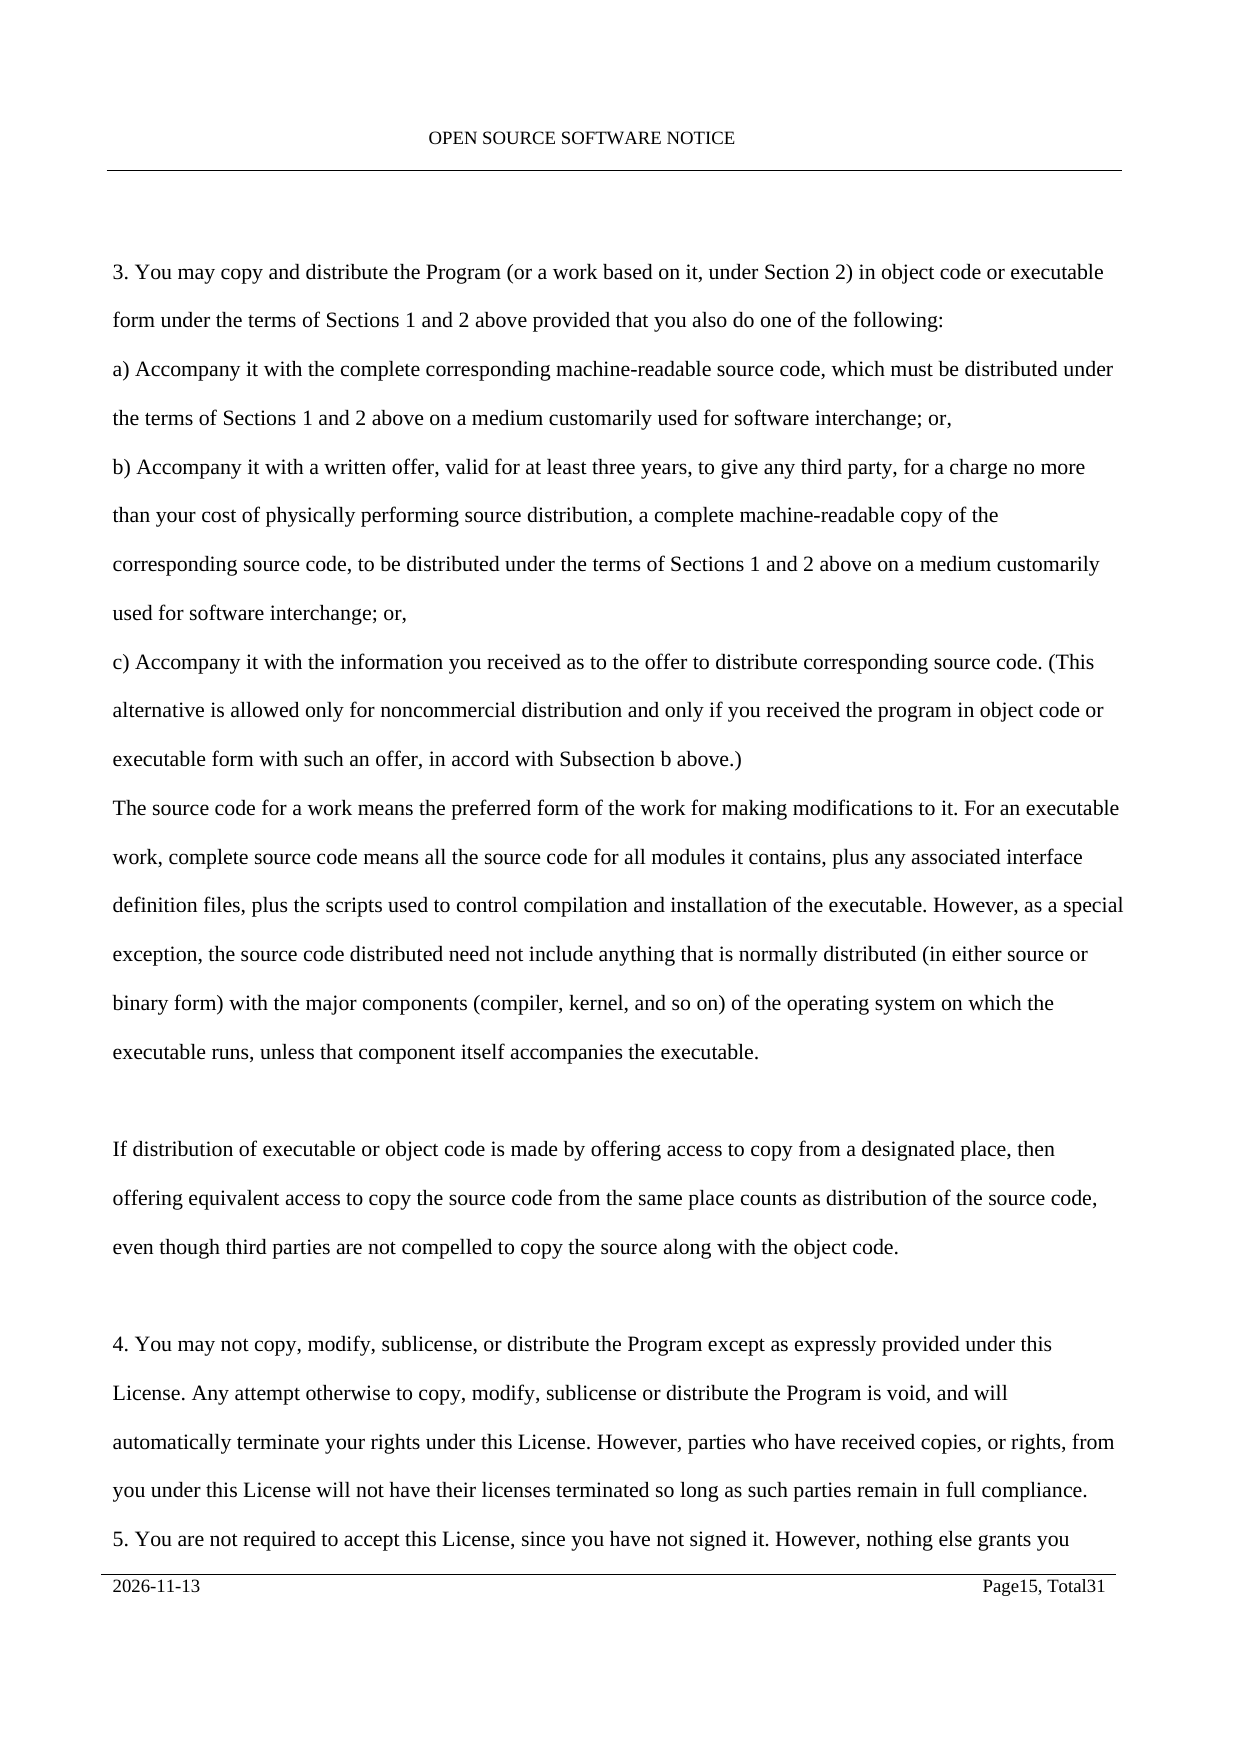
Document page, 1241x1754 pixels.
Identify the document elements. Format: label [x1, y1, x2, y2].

text [112, 206, 1128, 1555]
